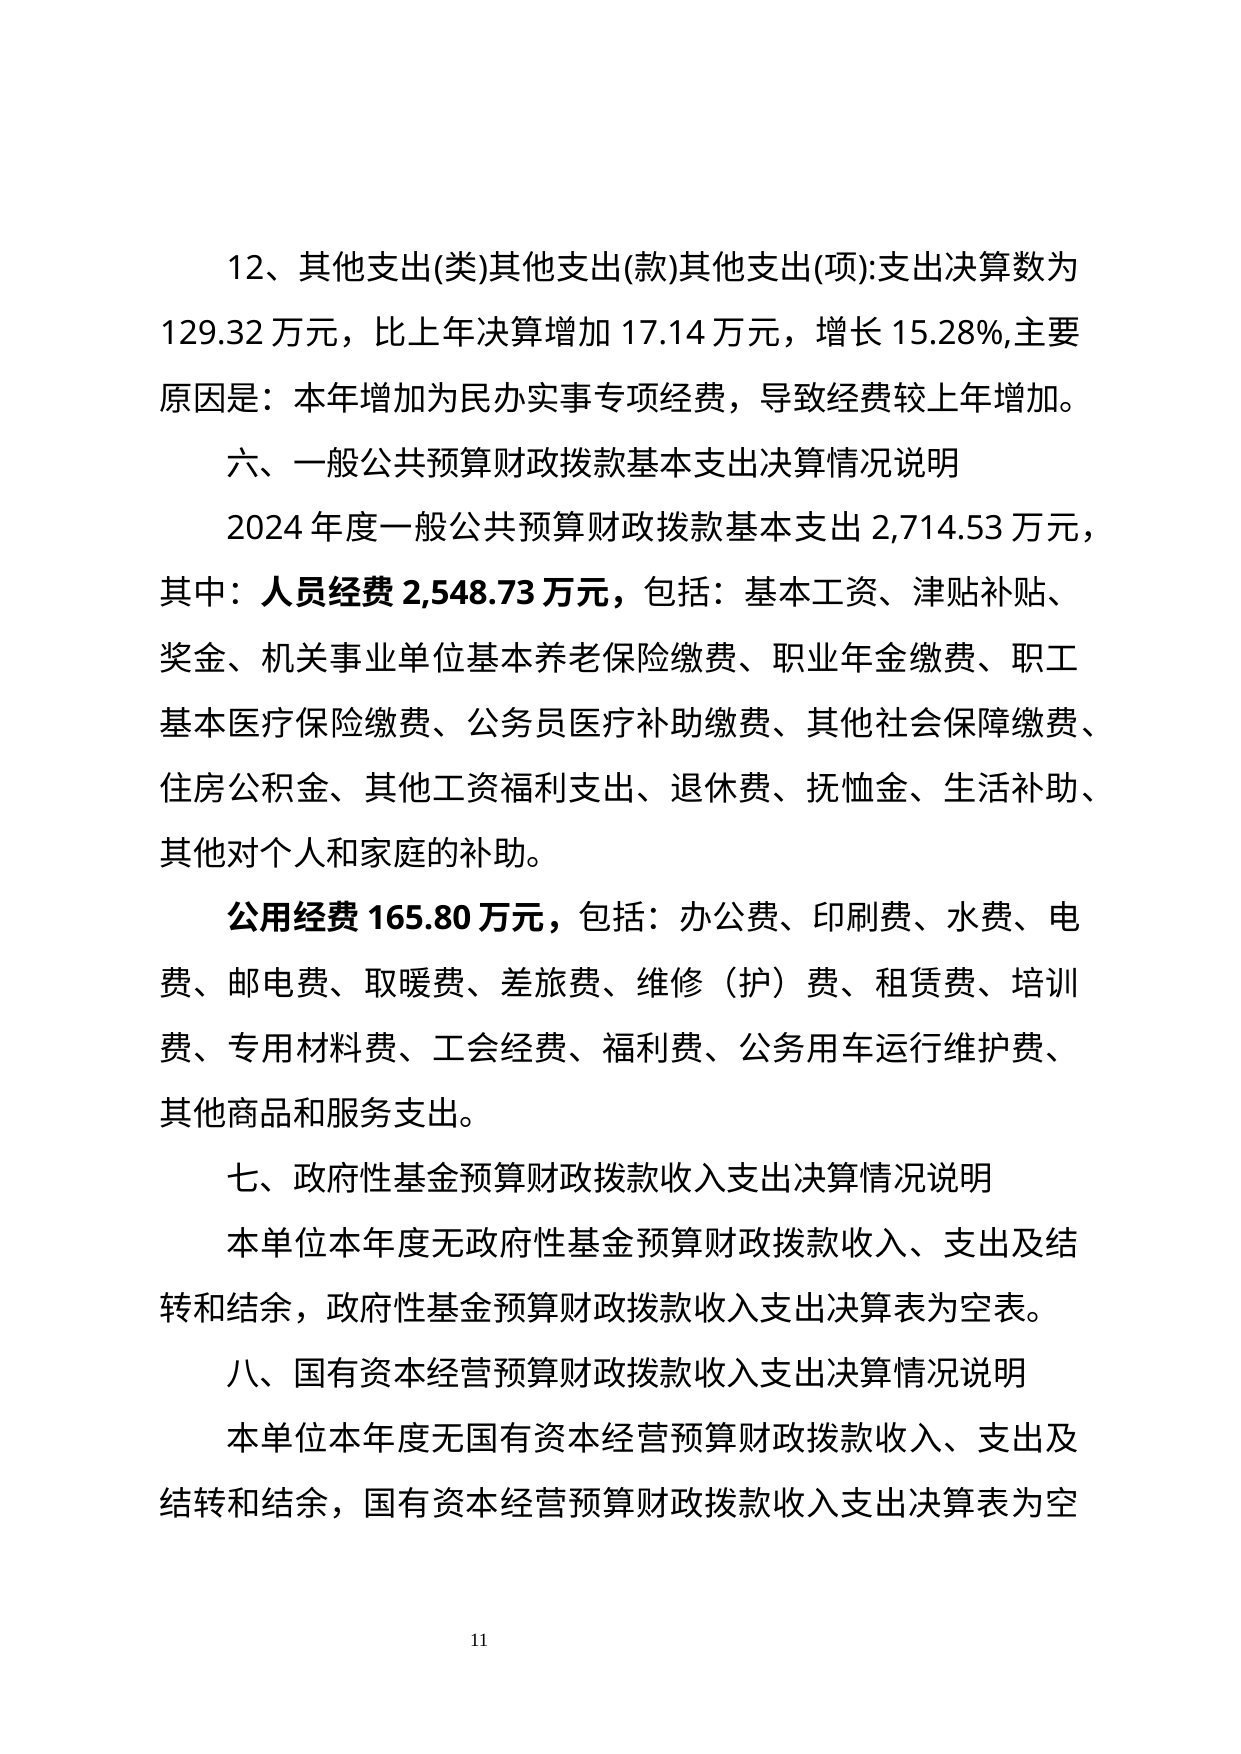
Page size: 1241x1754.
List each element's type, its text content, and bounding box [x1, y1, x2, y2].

text 本单位本年度无政府性基金预算财政拨款收入、支出及结转和结余，政府性基金预算财政拨款收入支出决算表为空表。 [159, 1208, 1081, 1338]
text 12、其他支出(类)其他支出(款)其他支出(项):支出决算数为129.32万元，比上年决算增加17.14万元，增长15.28%,主要原因是：本年增加为民办实事专项经费，导致经费较上年增加。 [159, 233, 1081, 428]
text 六、一般公共预算财政拨款基本支出决算情况说明 [159, 428, 1081, 493]
text 公用经费165.80万元，包括：办公费、印刷费、水费、电费、邮电费、取暖费、差旅费、维修（护）费、租赁费、培训费、专用材料费、工会经费、福利费、公务用车运行维护费、其他商品和服务支出。 [159, 883, 1081, 1143]
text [159, 1403, 1081, 1533]
text 2024年度一般公共预算财政拨款基本支出2,714.53万元，其中：人员经费2,548.73万元，包括：基本工资、津贴补贴、奖金、机关事业单位基本养老保险缴费、职业年金缴费、职工基本医疗保险缴费、公务员医疗补助缴费、其他社会保障缴费、住房公积金、其他工资福利支出、退休费、抚恤金、生活补助、其他对个人和家庭的补助。 [159, 493, 1081, 883]
text 七、政府性基金预算财政拨款收入支出决算情况说明 [159, 1143, 1081, 1208]
text 八、国有资本经营预算财政拨款收入支出决算情况说明 [159, 1338, 1081, 1403]
